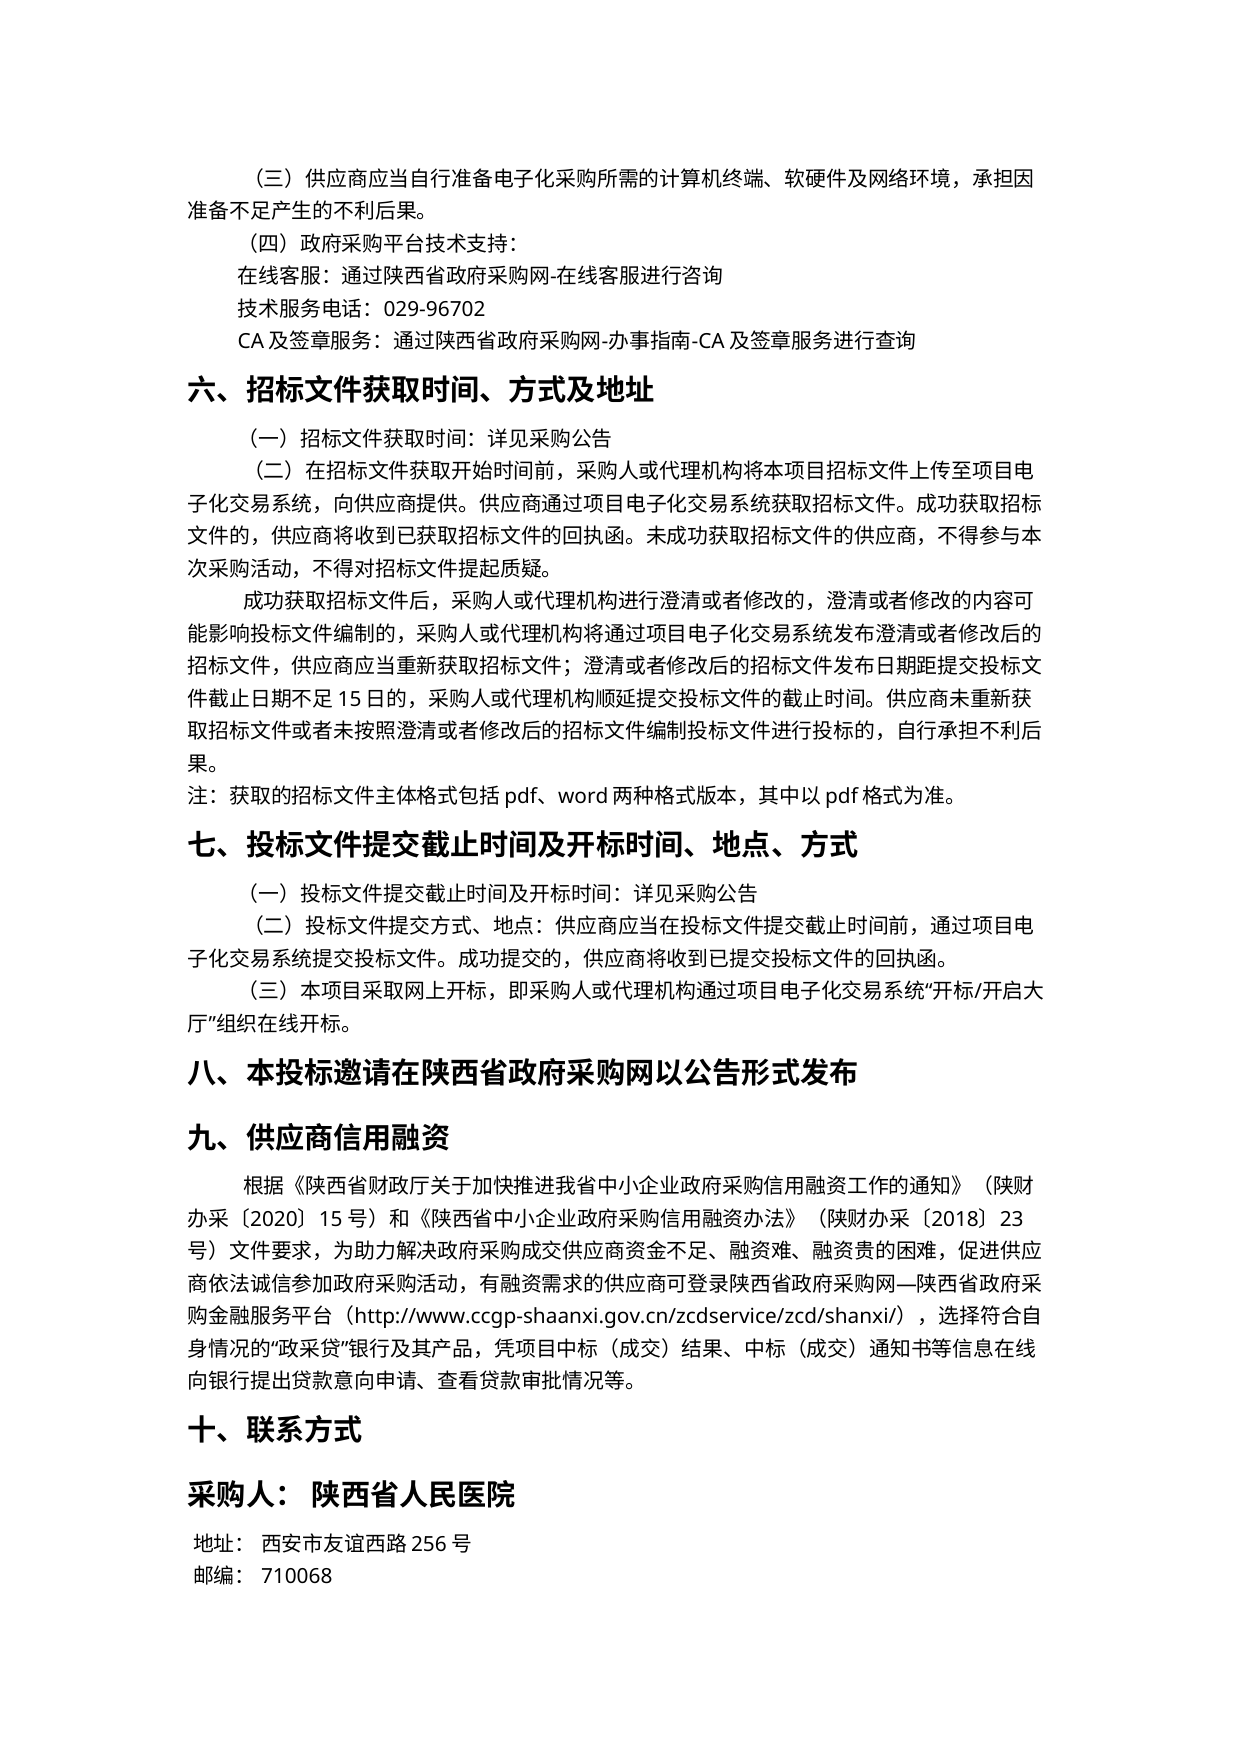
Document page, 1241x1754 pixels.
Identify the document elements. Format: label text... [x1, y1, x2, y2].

text 地址： 西安市友谊西路256号 [187, 1527, 1053, 1559]
text 七、投标文件提交截止时间及开标时间、地点、方式 [187, 812, 1053, 877]
text 邮编： 710068 [187, 1559, 1053, 1592]
text 根据《陕西省财政厅关于加快推进我省中小企业政府采购信用融资工作的通知》（陕财办采〔2020〕15 号）和《陕西省中小企业政府采购信用融资办法》（陕财办采〔2018〕23 号）文件要求，为助力解决政府采购成交供应商资金不足、融资难、融资贵的困难，促进供应商依法诚信参加政府采购活动，有融资需求的供应商可登录陕西省政府采购网—陕西省政府采购金融服务平台（http://www.ccgp-shaanxi.gov.cn/zcdservice/zcd/shanxi/），选择符合自身情况的“政采贷”银行及其产品，凭项目中标（成交）结果、中标（成交）通知书等信息在线向银行提出贷款意向申请、查看贷款审批情况等。 [187, 1169, 1053, 1397]
text 在线客服：通过陕西省政府采购网-在线客服进行咨询 [187, 259, 1053, 292]
text 采购人： 陕西省人民医院 [187, 1462, 1053, 1527]
text 八、本投标邀请在陕西省政府采购网以公告形式发布 [187, 1039, 1053, 1104]
text 注：获取的招标文件主体格式包括pdf、word两种格式版本，其中以pdf格式为准。 [187, 779, 1053, 812]
text 六、招标文件获取时间、方式及地址 [187, 357, 1053, 422]
text CA及签章服务：通过陕西省政府采购网-办事指南-CA及签章服务进行查询 [187, 324, 1053, 357]
text （三）供应商应当自行准备电子化采购所需的计算机终端、软硬件及网络环境，承担因准备不足产生的不利后果。 [187, 162, 1053, 227]
text （三）本项目采取网上开标，即采购人或代理机构通过项目电子化交易系统“开标/开启大厅”组织在线开标。 [187, 974, 1053, 1039]
text 成功获取招标文件后，采购人或代理机构进行澄清或者修改的，澄清或者修改的内容可能影响投标文件编制的，采购人或代理机构将通过项目电子化交易系统发布澄清或者修改后的招标文件，供应商应当重新获取招标文件；澄清或者修改后的招标文件发布日期距提交投标文件截止日期不足15日的，采购人或代理机构顺延提交投标文件的截止时间。供应商未重新获取招标文件或者未按照澄清或者修改后的招标文件编制投标文件进行投标的，自行承担不利后果。 [187, 584, 1053, 779]
text （四）政府采购平台技术支持： [187, 227, 1053, 259]
text （二）在招标文件获取开始时间前，采购人或代理机构将本项目招标文件上传至项目电子化交易系统，向供应商提供。供应商通过项目电子化交易系统获取招标文件。成功获取招标文件的，供应商将收到已获取招标文件的回执函。未成功获取招标文件的供应商，不得参与本次采购活动，不得对招标文件提起质疑。 [187, 454, 1053, 584]
text （二）投标文件提交方式、地点：供应商应当在投标文件提交截止时间前，通过项目电子化交易系统提交投标文件。成功提交的，供应商将收到已提交投标文件的回执函。 [187, 909, 1053, 974]
text （一）投标文件提交截止时间及开标时间：详见采购公告 [187, 877, 1053, 909]
text 技术服务电话：029-96702 [187, 292, 1053, 324]
text 十、联系方式 [187, 1397, 1053, 1462]
text 九、供应商信用融资 [187, 1104, 1053, 1169]
text （一）招标文件获取时间：详见采购公告 [187, 422, 1053, 454]
